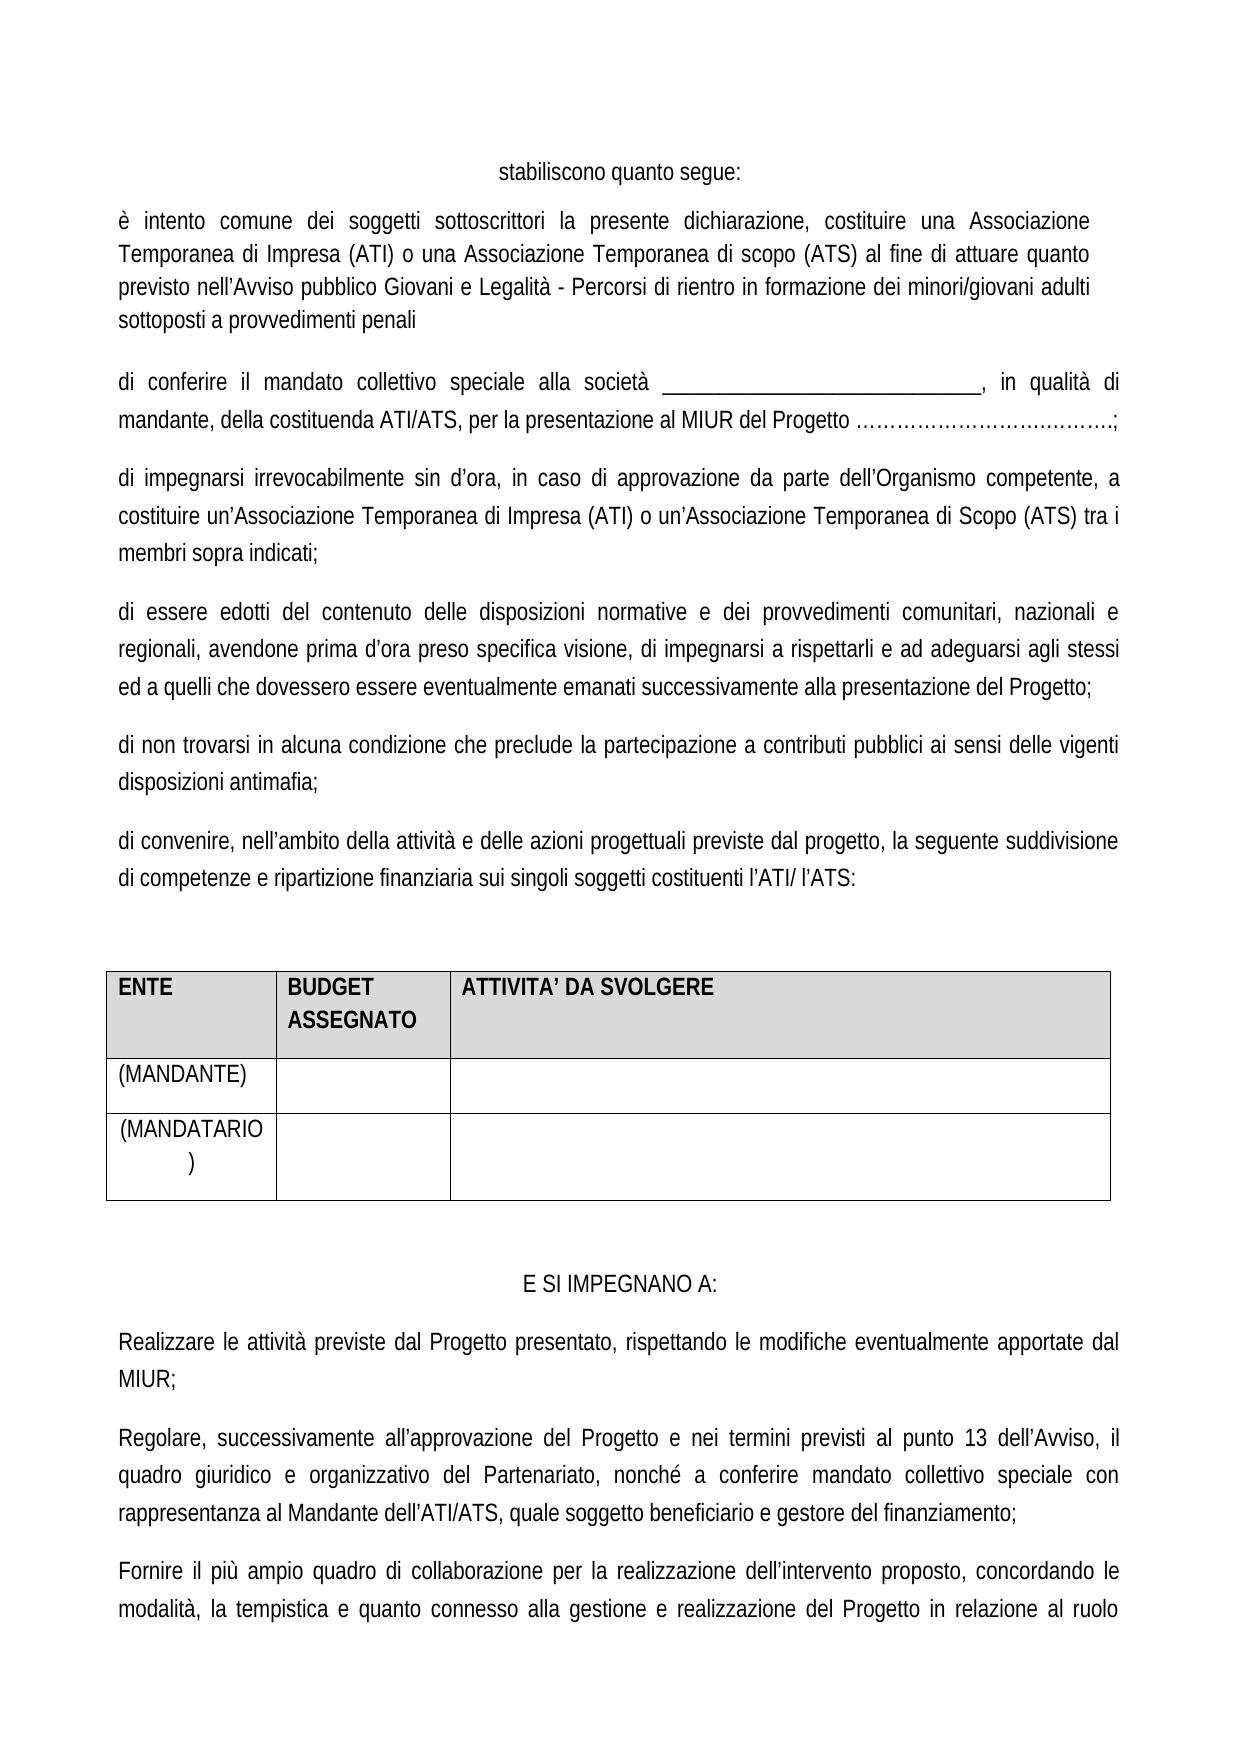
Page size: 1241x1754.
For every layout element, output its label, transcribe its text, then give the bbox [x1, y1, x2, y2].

table_header BUDGET ASSEGNATO [277, 972, 450, 1058]
text di essere edotti del contenuto delle disposizioni normative e dei provvedimenti comunitari, nazionali e regionali, avendone prima d’ora preso specifica visione, di impegnarsi a rispettarli e ad adeguarsi agli stessi ed a quelli che dovessero essere eventualmente emanati successivamente alla presentazione del Progetto; [118, 588, 1122, 700]
text Regolare, successivamente all’approvazione del Progetto e nei termini previsti al punto 13 dell’Avviso, il quadro giuridico e organizzativo del Partenariato, nonché a conferire mandato collettivo speciale con rappresentanza al Mandante dell’ATI/ATS, quale soggetto beneficiario e gestore del finanziamento; [118, 1414, 1122, 1526]
table_header ENTE [107, 972, 276, 1058]
text è intento comune dei soggetti sottoscrittori la presente dichiarazione, costituire una Associazione Temporanea di Impresa (ATI) o una Associazione Temporanea di scopo (ATS) al fine di attuare quanto previsto nell’Avviso pubblico Giovani e Legalità - Percorsi di rientro in formazione dei minori/giovani adulti sottoposti a provvedimenti penali [118, 206, 1093, 333]
text Realizzare le attività previste dal Progetto presentato, rispettando le modifiche eventualmente apportate dal MIUR; [118, 1318, 1122, 1393]
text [118, 1547, 1122, 1622]
text stabiliscono quanto segue: [118, 148, 1122, 185]
table_cell [277, 1059, 450, 1113]
text di conferire il mandato collettivo speciale alla società ____________________________, in qualità di mandante, della costituenda ATI/ATS, per la presentazione al MIUR del Progetto ……………………….……….; [118, 358, 1122, 433]
table_cell (MANDATARIO) [107, 1114, 276, 1200]
text E SI IMPEGNANO A: [118, 1260, 1122, 1297]
table_cell [277, 1114, 450, 1200]
table_header ATTIVITA’ DA SVOLGERE [451, 972, 1110, 1058]
table_cell [451, 1059, 1110, 1113]
text di non trovarsi in alcuna condizione che preclude la partecipazione a contributi pubblici ai sensi delle vigenti disposizioni antimafia; [118, 721, 1122, 796]
table_cell (MANDANTE) [107, 1059, 276, 1113]
table_cell [451, 1114, 1110, 1200]
text di impegnarsi irrevocabilmente sin d’ora, in caso di approvazione da parte dell’Organismo competente, a costituire un’Associazione Temporanea di Impresa (ATI) o un’Associazione Temporanea di Scopo (ATS) tra i membri sopra indicati; [118, 454, 1122, 567]
text di convenire, nell’ambito della attività e delle azioni progettuali previste dal progetto, la seguente suddivisione di competenze e ripartizione finanziaria sui singoli soggetti costituenti l’ATI/ l’ATS: [118, 817, 1122, 892]
